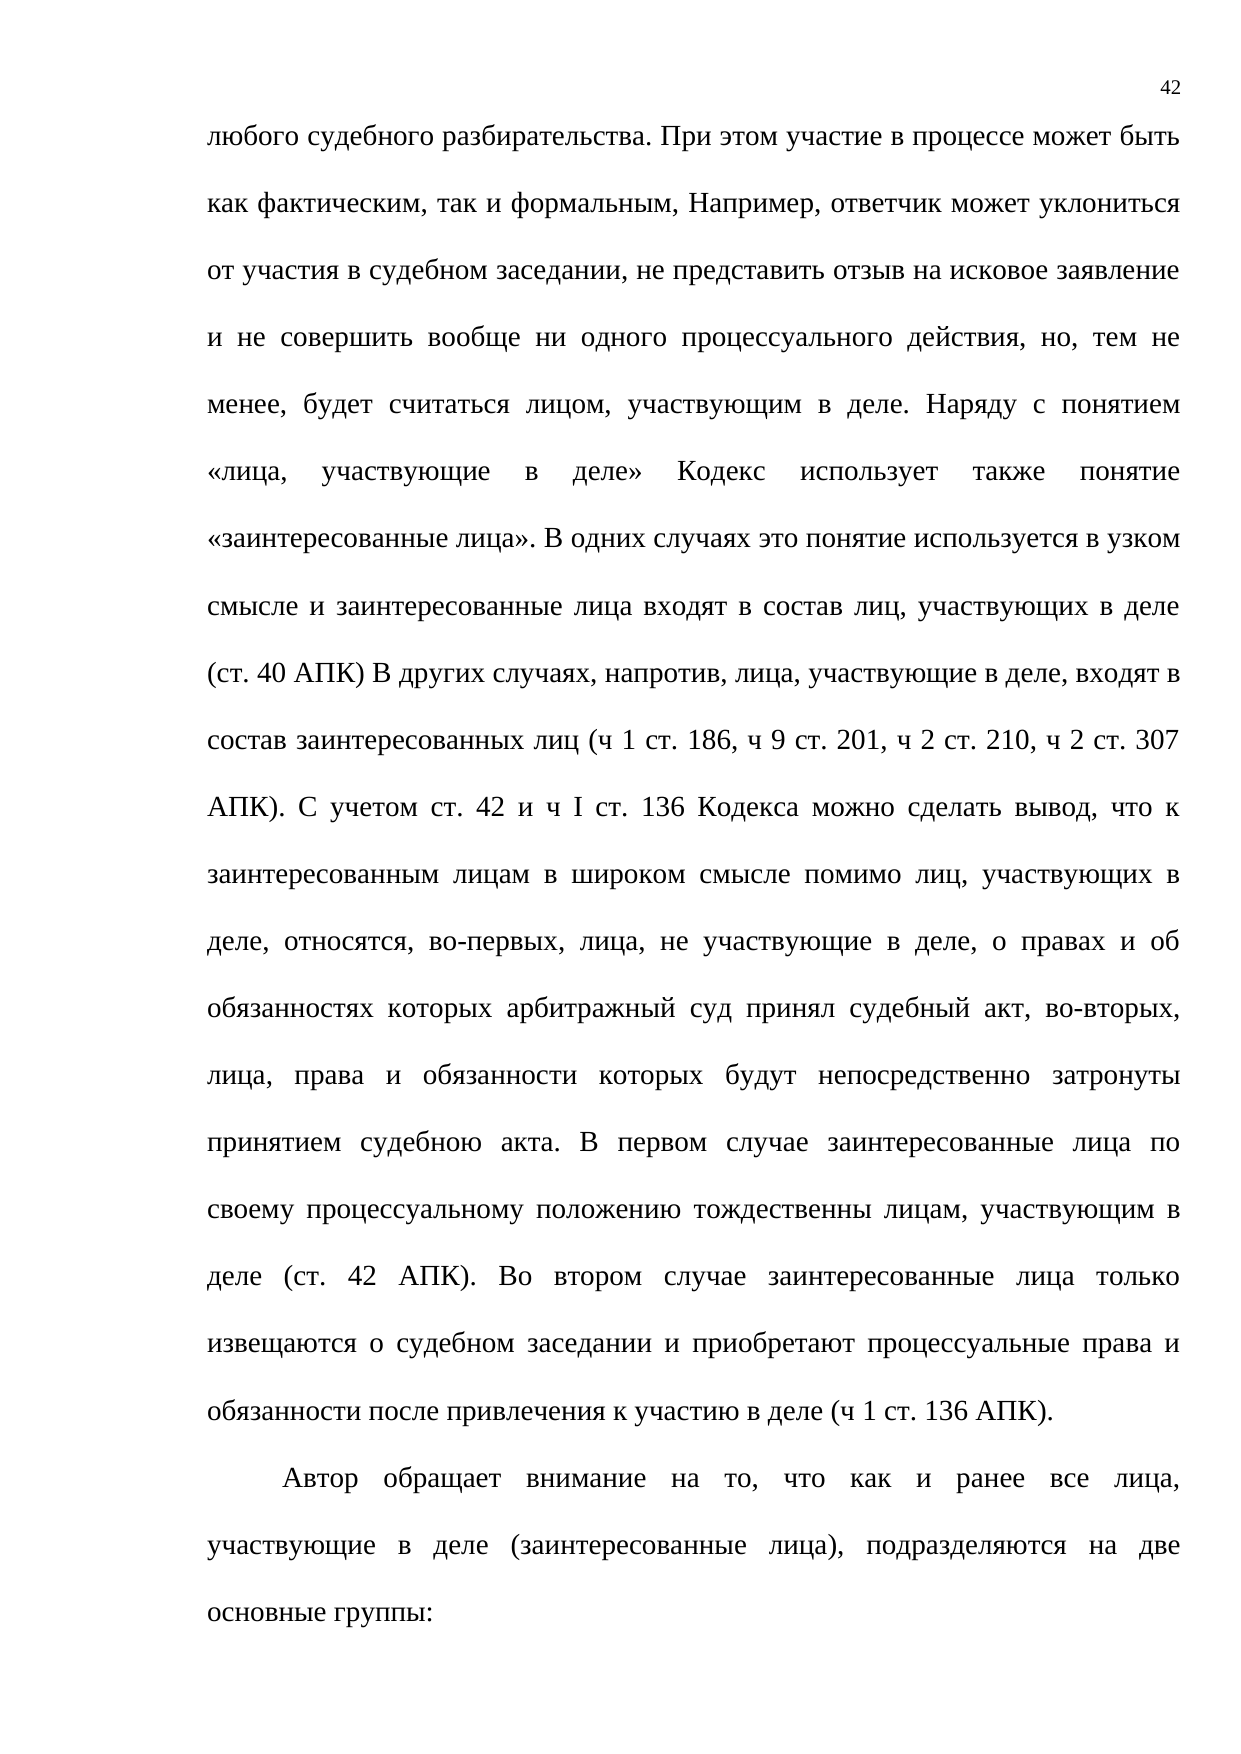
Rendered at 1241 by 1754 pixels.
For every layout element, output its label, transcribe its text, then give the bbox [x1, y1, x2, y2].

text Автор обращает внимание на то, что как и ранее все лица, участвующие в деле (заинтересованные лица), подразделяются на две основные группы: [207, 1460, 1181, 1627]
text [207, 118, 1181, 1426]
